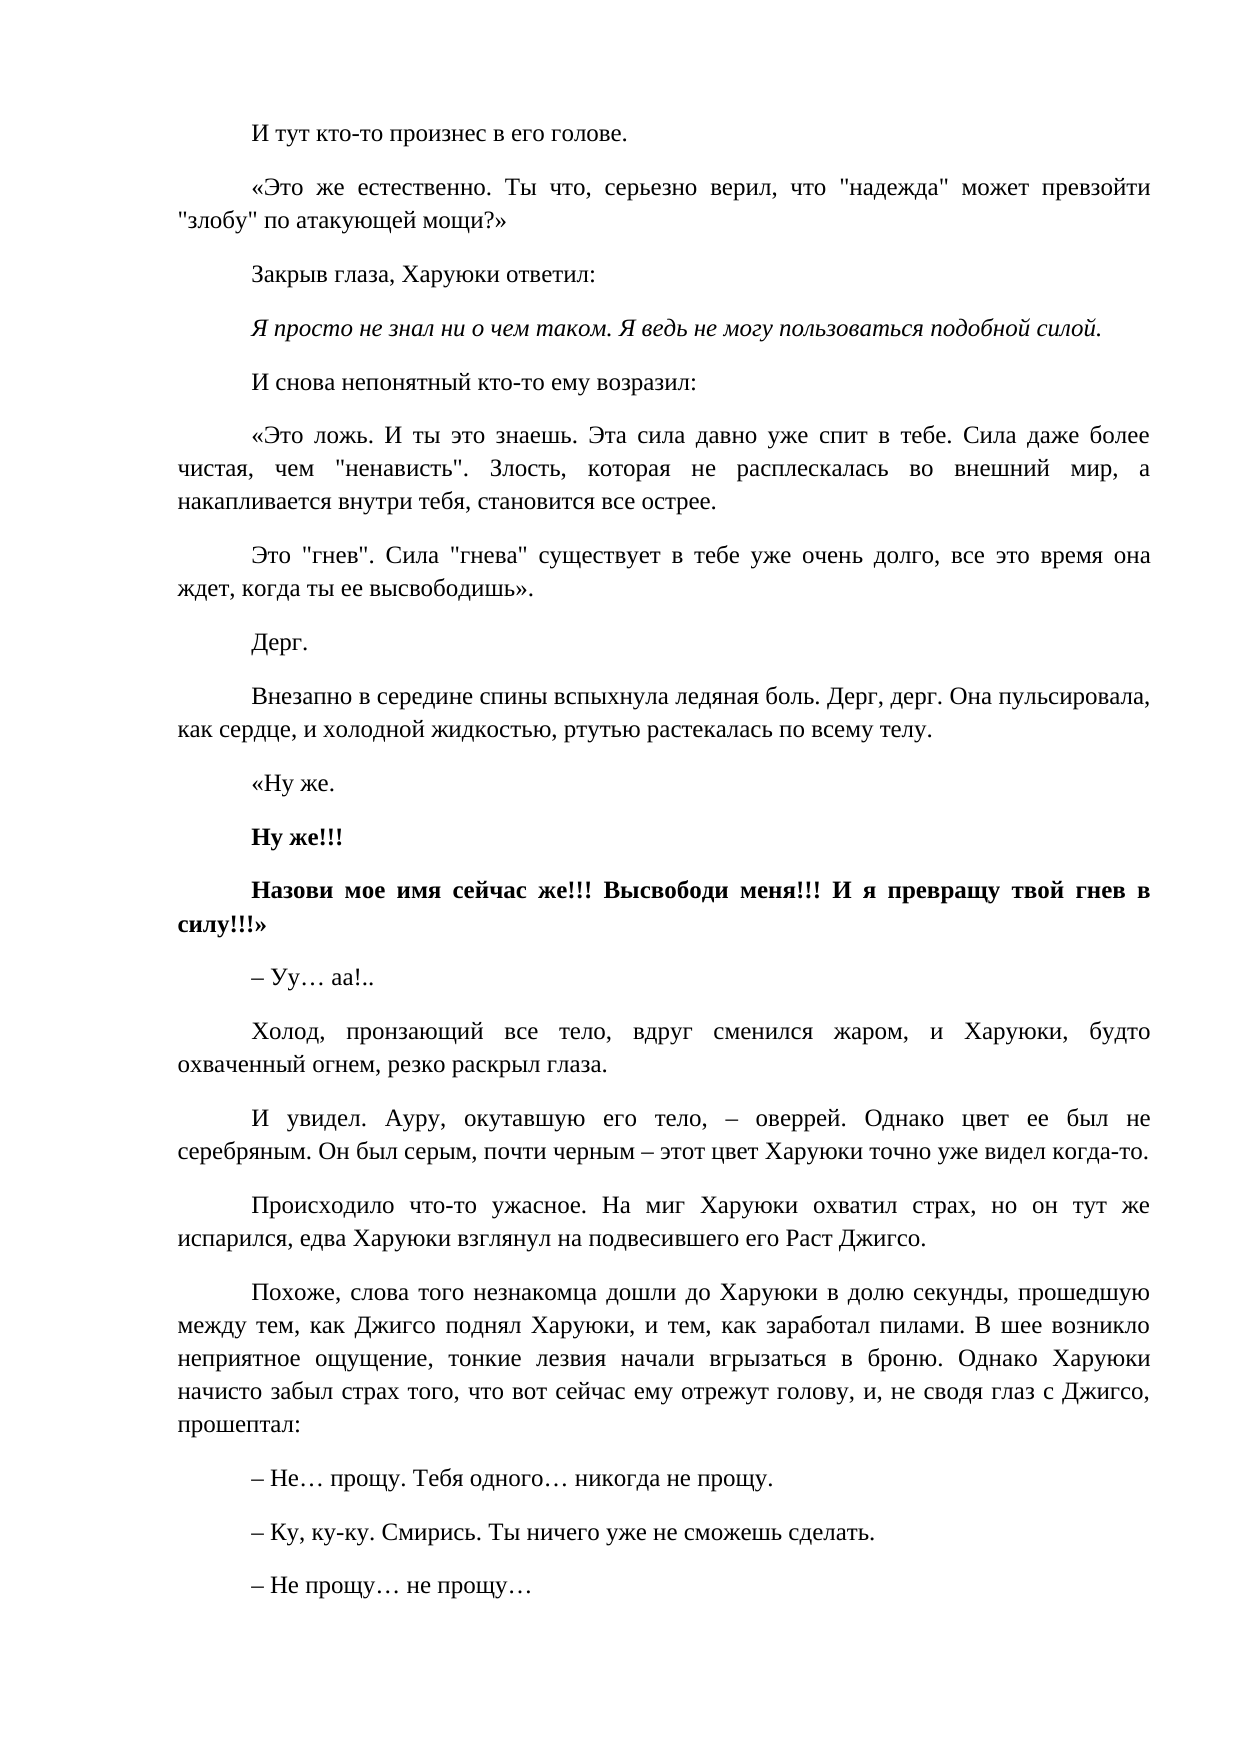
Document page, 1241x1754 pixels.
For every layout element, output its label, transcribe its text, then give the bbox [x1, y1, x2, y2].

text «Это же естественно. Ты что, серьезно верил, что "надежда" может превзойти "злобу" по атакующей мощи?» [177, 172, 1152, 234]
text – Не… прощу. Тебя одного… никогда не прощу. [177, 1463, 1152, 1492]
text Происходило что-то ужасное. На миг Харуюки охватил страх, но он тут же испарился, едва Харуюки взглянул на подвесившего его Раст Джигсо. [177, 1190, 1152, 1252]
text Дерг. [177, 627, 1152, 656]
text – Ку, ку-ку. Смирись. Ты ничего уже не сможешь сделать. [177, 1517, 1152, 1546]
text И снова непонятный кто-то ему возразил: [177, 367, 1152, 395]
text Похоже, слова того незнакомца дошли до Харуюки в долю секунды, прошедшую между тем, как Джигсо поднял Харуюки, и тем, как заработал пилами. В шее возникло неприятное ощущение, тонкие лезвия начали вгрызаться в броню. Однако Харуюки начисто забыл страх того, что вот сейчас ему отрежут голову, и, не сводя глаз с Джигсо, прошептал: [177, 1277, 1152, 1438]
text Ну же!!! [177, 822, 1152, 851]
text Внезапно в середине спины вспыхнула ледяная боль. Дерг, дерг. Она пульсировала, как сердце, и холодной жидкостью, ртутью растекалась по всему телу. [177, 681, 1152, 743]
text Закрыв глаза, Харуюки ответил: [177, 259, 1152, 288]
text Холод, пронзающий все тело, вдруг сменился жаром, и Харуюки, будто охваченный огнем, резко раскрыл глаза. [177, 1016, 1152, 1078]
text Назови мое имя сейчас же!!! Высвободи меня!!! И я превращу твой гнев в силу!!!» [177, 876, 1152, 937]
text Это "гнев". Сила "гнева" существует в тебе уже очень долго, все это время она ждет, когда ты ее высвободишь». [177, 540, 1152, 602]
text «Это ложь. И ты это знаешь. Эта сила давно уже спит в тебе. Сила даже более чистая, чем "ненависть". Злость, которая не расплескалась во внешний мир, а накапливается внутри тебя, становится все острее. [177, 420, 1152, 515]
text – Не прощу… не прощу… [177, 1571, 1152, 1599]
text И тут кто-то произнес в его голове. [177, 118, 1152, 147]
text «Ну же. [177, 768, 1152, 797]
text Я просто не знал ни о чем таком. Я ведь не могу пользоваться подобной силой. [177, 313, 1152, 341]
text – Уу… аа!.. [177, 962, 1152, 991]
text И увидел. Ауру, окутавшую его тело, – оверрей. Однако цвет ее был не серебряным. Он был серым, почти черным – этот цвет Харуюки точно уже видел когда-то. [177, 1103, 1152, 1165]
